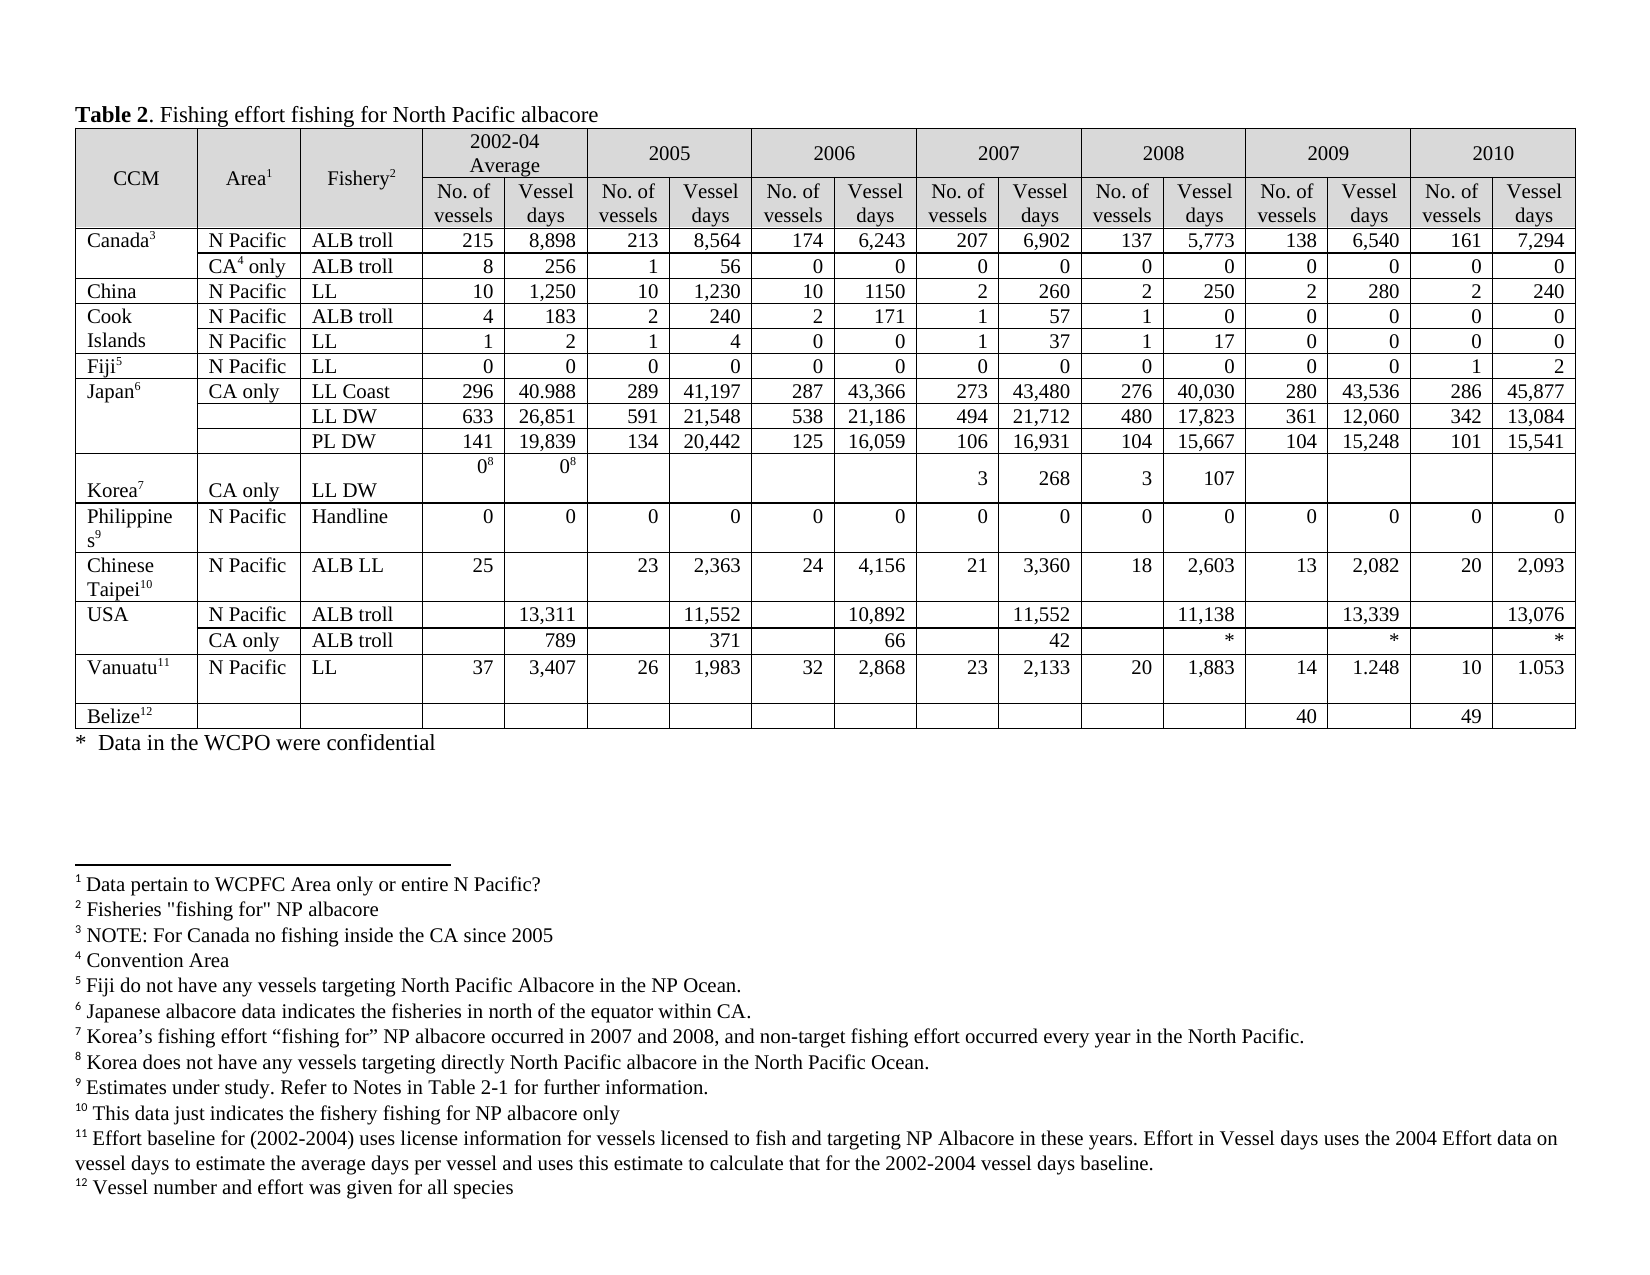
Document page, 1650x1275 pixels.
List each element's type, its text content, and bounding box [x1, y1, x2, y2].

table_cell 0 [423, 454, 504, 502]
table_header 2005 [588, 129, 751, 177]
table_header 2008 [1082, 129, 1245, 177]
table_cell 0 [835, 254, 916, 278]
table_cell 3 [1082, 454, 1163, 502]
table_cell 107 [1164, 454, 1245, 502]
table_cell 10 [588, 279, 669, 303]
table_cell LL [301, 354, 422, 378]
table_cell 0 [1164, 254, 1245, 278]
table_cell 37 [999, 329, 1081, 353]
table_cell N Pacific [198, 304, 300, 328]
table_cell 494 [917, 404, 998, 428]
table_cell 4 [423, 304, 504, 328]
table_cell 2,868 [835, 655, 916, 703]
table_cell 1.053 [1493, 655, 1575, 703]
table_cell 171 [835, 304, 916, 328]
table_cell [588, 629, 669, 654]
table_cell 273 [917, 379, 998, 403]
table_cell 40.988 [505, 379, 587, 403]
table_cell 49 [1411, 704, 1492, 728]
table_cell ALB troll [301, 629, 422, 654]
table_cell 8,898 [505, 229, 587, 252]
table_cell 287 [752, 379, 834, 403]
table_cell Philippines [76, 504, 197, 552]
table_cell 0 [1411, 329, 1492, 353]
table_cell 276 [1082, 379, 1163, 403]
table_cell * [1328, 629, 1410, 654]
table_cell 43,536 [1328, 379, 1410, 403]
table_cell 7,294 [1493, 229, 1575, 252]
table_cell 11,552 [999, 602, 1081, 627]
table_cell [423, 602, 504, 627]
table_cell [670, 454, 751, 502]
table_cell 45,877 [1493, 379, 1575, 403]
table_cell 10 [423, 279, 504, 303]
table_cell CA only [198, 379, 300, 403]
table_cell 0 [1493, 304, 1575, 328]
table_cell 141 [423, 429, 504, 453]
table_cell 57 [999, 304, 1081, 328]
table_cell 17,823 [1164, 404, 1245, 428]
table_cell 8 [423, 254, 504, 278]
table_cell 0 [423, 504, 504, 552]
table_cell Korea [76, 454, 197, 502]
table_cell ALB troll [301, 254, 422, 278]
table_cell 0 [1164, 504, 1245, 552]
table_cell 215 [423, 229, 504, 252]
table_cell 56 [670, 254, 751, 278]
table_cell 789 [505, 629, 587, 654]
table_cell 240 [1493, 279, 1575, 303]
table_cell [1328, 454, 1410, 502]
table_cell 250 [1164, 279, 1245, 303]
table_cell 106 [917, 429, 998, 453]
table_cell 0 [835, 354, 916, 378]
table_cell [752, 602, 834, 627]
table_cell 1150 [835, 279, 916, 303]
table_cell 0 [588, 504, 669, 552]
table_cell [1411, 629, 1492, 654]
table_cell 633 [423, 404, 504, 428]
table_cell [198, 404, 300, 428]
table_cell Vessel days [1328, 178, 1410, 227]
table_cell 0 [423, 354, 504, 378]
table_cell [1082, 704, 1163, 728]
table_cell 1 [1411, 354, 1492, 378]
table_cell 125 [752, 429, 834, 453]
table_cell 213 [588, 229, 669, 252]
table_cell [1246, 454, 1327, 502]
table_cell 174 [752, 229, 834, 252]
table_cell [588, 454, 669, 502]
table_cell [1082, 629, 1163, 654]
table_cell 20 [1082, 655, 1163, 703]
table_cell 26,851 [505, 404, 587, 428]
table_header 2009 [1246, 129, 1410, 177]
table_cell 0 [835, 329, 916, 353]
table_cell Canada [76, 229, 197, 278]
table_cell 268 [999, 454, 1081, 502]
table_cell 1 [917, 304, 998, 328]
table_cell 23 [917, 655, 998, 703]
table_cell 2,082 [1328, 553, 1410, 601]
table_cell 26 [588, 655, 669, 703]
table_cell [917, 629, 998, 654]
table_cell ALB troll [301, 229, 422, 252]
table_cell 2 [1246, 279, 1327, 303]
table_cell 25 [423, 553, 504, 601]
table_cell 0 [835, 504, 916, 552]
table_cell 21,548 [670, 404, 751, 428]
table_cell 0 [917, 504, 998, 552]
table_cell 21 [917, 553, 998, 601]
table_cell 0 [505, 504, 587, 552]
table_cell [917, 704, 998, 728]
table_cell 16,059 [835, 429, 916, 453]
table_cell No. of vessels [1411, 178, 1492, 227]
table_cell Belize [76, 704, 197, 728]
table_cell 66 [835, 629, 916, 654]
table_cell 286 [1411, 379, 1492, 403]
table_cell [1493, 704, 1575, 728]
table_header 2010 [1411, 129, 1575, 177]
table_cell ALB troll [301, 602, 422, 627]
table_cell 13,339 [1328, 602, 1410, 627]
table_cell Vessel days [1493, 178, 1575, 227]
table_cell LL DW [301, 404, 422, 428]
table_cell Vessel days [999, 178, 1081, 227]
table_cell LL [301, 329, 422, 353]
table_cell [505, 704, 587, 728]
table_cell * [1493, 629, 1575, 654]
table_cell 138 [1246, 229, 1327, 252]
table_cell 8,564 [670, 229, 751, 252]
table_cell Vessel days [505, 178, 587, 227]
table_cell N Pacific [198, 602, 300, 627]
table_cell 0 [670, 504, 751, 552]
table_header CCM [76, 129, 197, 227]
table_cell [505, 553, 587, 601]
table_cell 4,156 [835, 553, 916, 601]
table_cell 361 [1246, 404, 1327, 428]
table_cell 20 [1411, 553, 1492, 601]
table_cell 0 [752, 504, 834, 552]
table_cell 10 [1411, 655, 1492, 703]
table_cell 1,230 [670, 279, 751, 303]
table_cell 0 [752, 329, 834, 353]
table_cell USA [76, 602, 197, 654]
table_cell [999, 704, 1081, 728]
table_cell [1493, 454, 1575, 502]
table_cell N Pacific [198, 504, 300, 552]
table_cell 0 [1246, 329, 1327, 353]
table_cell PL DW [301, 429, 422, 453]
table_cell 1 [588, 329, 669, 353]
table_cell 2,093 [1493, 553, 1575, 601]
table_cell 1,883 [1164, 655, 1245, 703]
table_cell 0 [1164, 304, 1245, 328]
table_cell Vessel days [670, 178, 751, 227]
table_cell 13,084 [1493, 404, 1575, 428]
table_header Area [198, 129, 300, 227]
table_cell 480 [1082, 404, 1163, 428]
table_header 2002-04 Average [423, 129, 587, 177]
table_cell 0 [1246, 504, 1327, 552]
table_cell 6,540 [1328, 229, 1410, 252]
table_cell Cook Islands [76, 304, 197, 353]
table_cell [588, 602, 669, 627]
table_cell 15,541 [1493, 429, 1575, 453]
table_cell [1164, 704, 1245, 728]
table_cell 2 [917, 279, 998, 303]
table_cell 0 [999, 504, 1081, 552]
table_cell 2 [1493, 354, 1575, 378]
table_cell 1 [917, 329, 998, 353]
table_cell 24 [752, 553, 834, 601]
table_cell 2,603 [1164, 553, 1245, 601]
table_cell CA only [198, 629, 300, 654]
table_cell Vessel days [835, 178, 916, 227]
table_cell 0 [1328, 504, 1410, 552]
table_cell 10 [752, 279, 834, 303]
table_cell [1246, 629, 1327, 654]
table_cell 11,552 [670, 602, 751, 627]
table_cell 2 [1082, 279, 1163, 303]
table_cell 0 [1082, 354, 1163, 378]
table_cell 0 [670, 354, 751, 378]
table_cell 591 [588, 404, 669, 428]
table_cell LL [301, 279, 422, 303]
table_cell ALB LL [301, 553, 422, 601]
table_cell 538 [752, 404, 834, 428]
table_cell 371 [670, 629, 751, 654]
table_cell N Pacific [198, 279, 300, 303]
table_header 2007 [917, 129, 1081, 177]
table_cell 1 [423, 329, 504, 353]
table_cell [1411, 454, 1492, 502]
table_cell 20,442 [670, 429, 751, 453]
table_cell 08 [505, 454, 587, 502]
table_cell 1,983 [670, 655, 751, 703]
table_cell 11,138 [1164, 602, 1245, 627]
text Table 2. Fishing effort fishing for North Pacific albacore [75, 101, 1575, 128]
table_cell 13,311 [505, 602, 587, 627]
table_cell 0 [1493, 254, 1575, 278]
table_cell 260 [999, 279, 1081, 303]
table_cell 23 [588, 553, 669, 601]
table_cell 3,360 [999, 553, 1081, 601]
table_cell 104 [1082, 429, 1163, 453]
table_cell 0 [999, 254, 1081, 278]
table_cell 3,407 [505, 655, 587, 703]
table_cell 18 [1082, 553, 1163, 601]
table_cell [917, 602, 998, 627]
table_cell Japan [76, 379, 197, 453]
table_cell 3 [917, 454, 998, 502]
table_cell 137 [1082, 229, 1163, 252]
table_cell 2 [1411, 279, 1492, 303]
table_cell 0 [1411, 304, 1492, 328]
table_cell 0 [1328, 354, 1410, 378]
table_cell 13 [1246, 553, 1327, 601]
table_cell N Pacific [198, 655, 300, 703]
text * Data in the WCPO were confidential [75, 729, 1575, 756]
table_cell 15,248 [1328, 429, 1410, 453]
table_cell 16,931 [999, 429, 1081, 453]
table_cell N Pacific [198, 354, 300, 378]
table_cell No. of vessels [588, 178, 669, 227]
table_cell [1411, 602, 1492, 627]
table_cell 43,480 [999, 379, 1081, 403]
table_cell 0 [588, 354, 669, 378]
table_cell 280 [1328, 279, 1410, 303]
table_cell [301, 704, 422, 728]
table_cell [198, 429, 300, 453]
table_cell 43,366 [835, 379, 916, 403]
table_cell 0 [1328, 329, 1410, 353]
table_cell 1 [1082, 304, 1163, 328]
table_header Fishery [301, 129, 422, 227]
table_cell 256 [505, 254, 587, 278]
table_cell 17 [1164, 329, 1245, 353]
table_cell [423, 704, 504, 728]
table_cell 5,773 [1164, 229, 1245, 252]
table_cell 342 [1411, 404, 1492, 428]
table_cell 0 [1493, 504, 1575, 552]
table_cell Vanuatu [76, 655, 197, 703]
table_cell LL Coast [301, 379, 422, 403]
table_cell 0 [917, 254, 998, 278]
table_cell 161 [1411, 229, 1492, 252]
table_cell 0 [999, 354, 1081, 378]
table_cell 1.248 [1328, 655, 1410, 703]
table_cell 2 [588, 304, 669, 328]
table_cell * [1164, 629, 1245, 654]
table_cell [1328, 704, 1410, 728]
table_cell No. of vessels [423, 178, 504, 227]
table_cell 42 [999, 629, 1081, 654]
table_cell 40 [1246, 704, 1327, 728]
table_cell 13,076 [1493, 602, 1575, 627]
table_cell [752, 629, 834, 654]
table_cell 1 [588, 254, 669, 278]
table_cell Fiji [76, 354, 197, 378]
table_cell 0 [1246, 304, 1327, 328]
table_cell ALB troll [301, 304, 422, 328]
table_cell 14 [1246, 655, 1327, 703]
table_cell 0 [1082, 504, 1163, 552]
table_cell 0 [1246, 354, 1327, 378]
table_cell [1082, 602, 1163, 627]
table_cell 289 [588, 379, 669, 403]
table_cell 41,197 [670, 379, 751, 403]
table_cell 37 [423, 655, 504, 703]
table_cell [752, 704, 834, 728]
table_cell 0 [752, 354, 834, 378]
table_cell 0 [1411, 504, 1492, 552]
table_cell No. of vessels [1082, 178, 1163, 227]
table_cell N Pacific [198, 229, 300, 252]
table_cell No. of vessels [1246, 178, 1327, 227]
table_cell 12,060 [1328, 404, 1410, 428]
table_cell [198, 704, 300, 728]
table_cell 101 [1411, 429, 1492, 453]
table_cell CA only [198, 254, 300, 278]
table_cell Vessel days [1164, 178, 1245, 227]
table_cell 4 [670, 329, 751, 353]
table_cell [423, 629, 504, 654]
table_cell 0 [505, 354, 587, 378]
table_cell CA only [198, 454, 300, 502]
table_cell China [76, 279, 197, 303]
table_cell 1,250 [505, 279, 587, 303]
table_cell [752, 454, 834, 502]
table_cell 0 [1164, 354, 1245, 378]
table_cell 15,667 [1164, 429, 1245, 453]
table_cell 2 [505, 329, 587, 353]
table_cell Handline [301, 504, 422, 552]
table_cell 21,712 [999, 404, 1081, 428]
table_cell 296 [423, 379, 504, 403]
table_cell 207 [917, 229, 998, 252]
table_cell 240 [670, 304, 751, 328]
table_cell 6,902 [999, 229, 1081, 252]
table_cell 0 [752, 254, 834, 278]
table_cell LL [301, 655, 422, 703]
table_cell 1 [1082, 329, 1163, 353]
table_cell 6,243 [835, 229, 916, 252]
table_cell [835, 704, 916, 728]
table_cell 104 [1246, 429, 1327, 453]
table_cell 32 [752, 655, 834, 703]
table_cell 0 [1328, 254, 1410, 278]
table_cell Chinese Taipei [76, 553, 197, 601]
table_cell 40,030 [1164, 379, 1245, 403]
table_cell 19,839 [505, 429, 587, 453]
table_cell 2 [752, 304, 834, 328]
table_cell 0 [1328, 304, 1410, 328]
table_cell No. of vessels [917, 178, 998, 227]
table_cell N Pacific [198, 329, 300, 353]
table_cell 0 [917, 354, 998, 378]
table_cell [588, 704, 669, 728]
table_cell 2,363 [670, 553, 751, 601]
table_cell 0 [1246, 254, 1327, 278]
table_cell 0 [1411, 254, 1492, 278]
table_header 2006 [752, 129, 916, 177]
table_cell [670, 704, 751, 728]
table_cell [1246, 602, 1327, 627]
table_cell 10,892 [835, 602, 916, 627]
table_cell 134 [588, 429, 669, 453]
table_cell 0 [1493, 329, 1575, 353]
table_cell 183 [505, 304, 587, 328]
table_cell N Pacific [198, 553, 300, 601]
table_cell 21,186 [835, 404, 916, 428]
table_cell 280 [1246, 379, 1327, 403]
table_cell 2,133 [999, 655, 1081, 703]
table_cell 0 [1082, 254, 1163, 278]
table_cell LL DW [301, 454, 422, 502]
table_cell No. of vessels [752, 178, 834, 227]
table_cell [835, 454, 916, 502]
